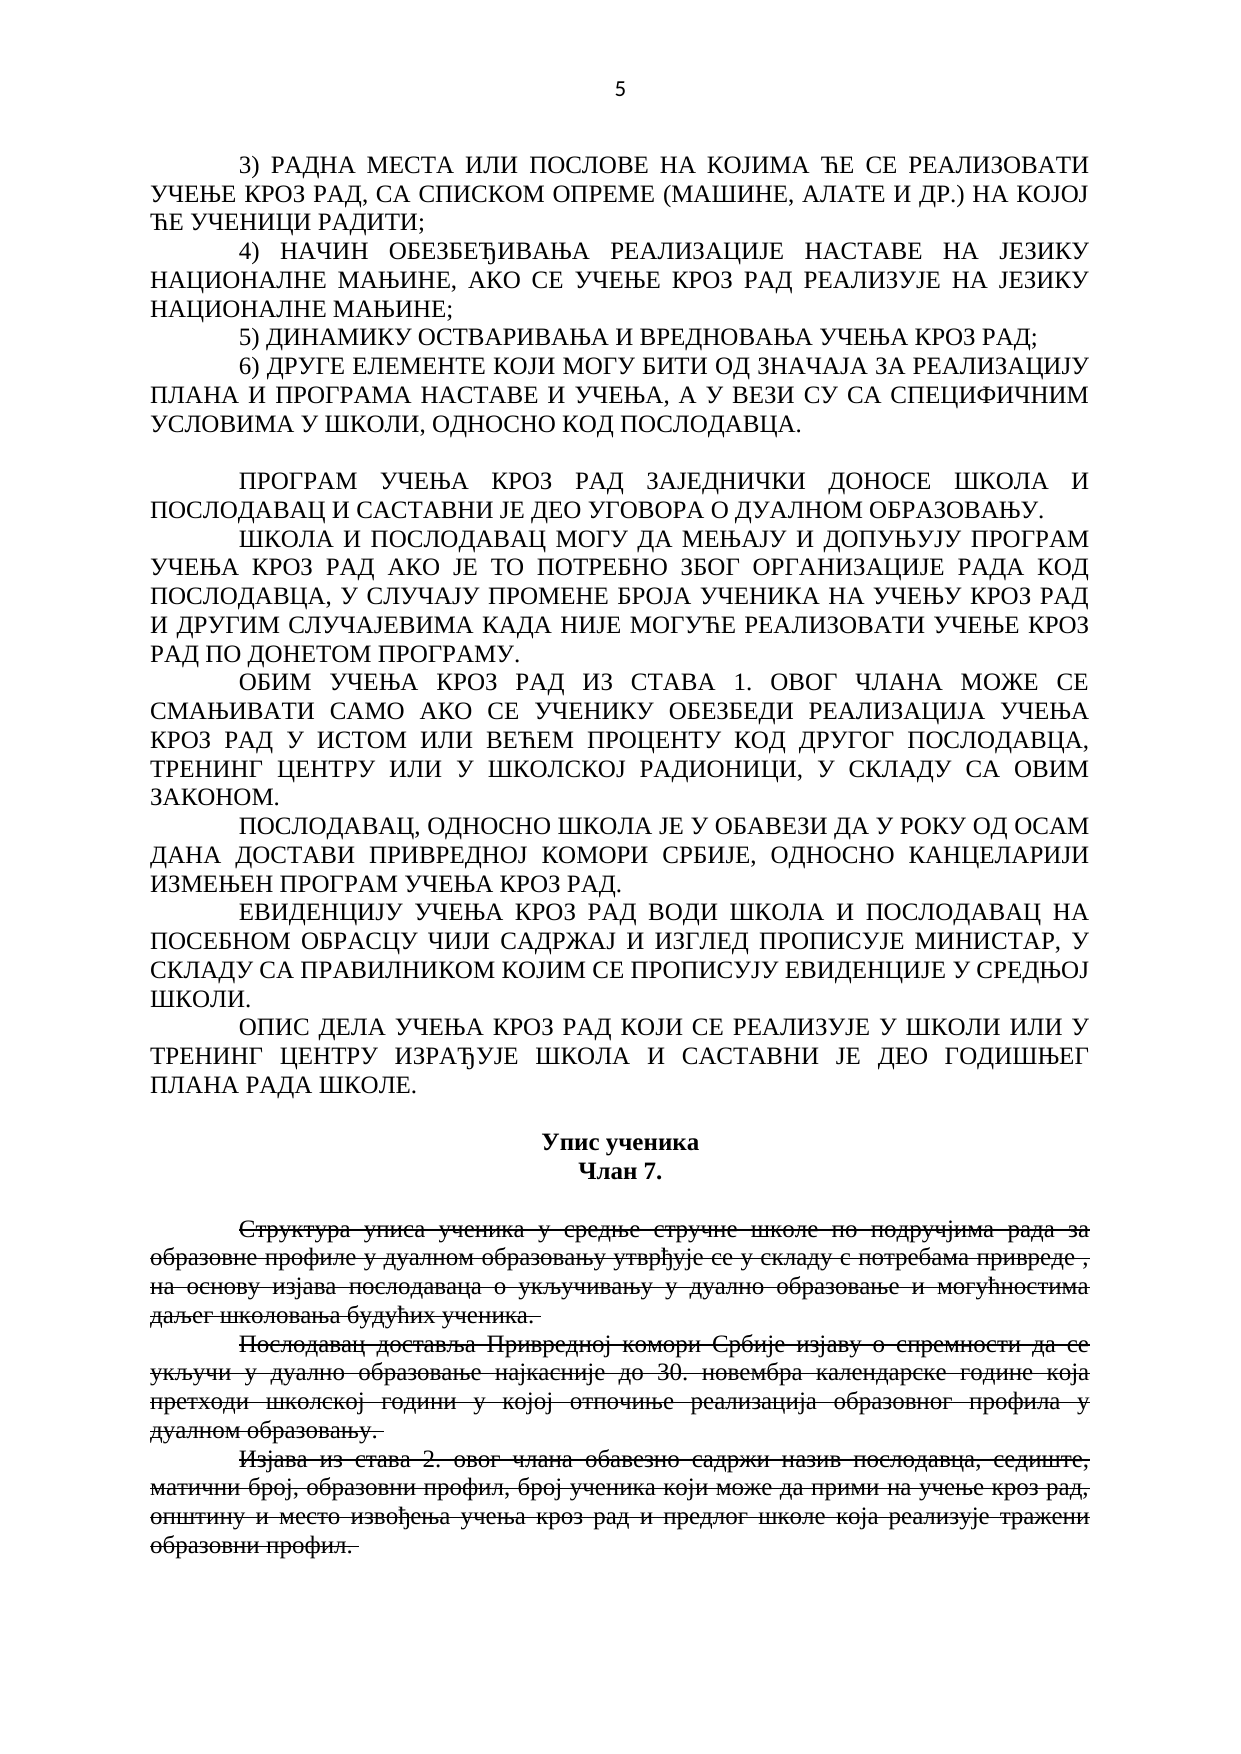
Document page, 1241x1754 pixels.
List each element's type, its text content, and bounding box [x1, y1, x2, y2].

text Изјава из става 2. овог члана обавезно садржи назив послодавца, седиште, матични број, образовни профил, број ученика који може да прими на учење кроз рад, општину и место извођења учења кроз рад и предлог школе која реализује тражени образовни профил. [150, 1489, 1090, 1517]
text ШКОЛА И ПОСЛОДАВАЦ МОГУ ДА МЕЊАЈУ И ДОПУЊУЈУ ПРОГРАМ УЧЕЊА КРОЗ РАД АКО ЈЕ ТО ПОТРЕБНО ЗБОГ ОРГАНИЗАЦИЈЕ РАДА КОД ПОСЛОДАВЦА, У СЛУЧАЈУ ПРОМЕНЕ БРОЈА УЧЕНИКА НА УЧЕЊУ КРОЗ РАД И ДРУГИМ СЛУЧАЈЕВИМА КАДА НИЈЕ МОГУЋЕ РЕАЛИЗОВАТИ УЧЕЊЕ КРОЗ РАД ПО ДОНЕТОМ ПРОГРАМУ. [150, 524, 1090, 667]
text ПОСЛОДАВАЦ, ОДНОСНО ШКОЛА ЈЕ У ОБАВЕЗИ ДА У РОКУ ОД ОСАМ ДАНА ДОСТАВИ ПРИВРЕДНОЈ КОМОРИ СРБИЈЕ, ОДНОСНО КАНЦЕЛАРИЈИ ИЗМЕЊЕН ПРОГРАМ УЧЕЊА КРОЗ РАД. [150, 811, 1090, 897]
text Изјава из става 2. овог члана обавезно садржи назив послодавца, седиште, матични број, образовни профил, број ученика који може да прими на учење кроз рад, општину и место извођења учења кроз рад и предлог школе која реализује тражени образовни профил. [150, 1444, 1090, 1488]
text Структура уписа ученика у средње стручне школе по подручјима рада за образовне профиле у дуалном образовању утврђује се у складу с потребама привреде , на основу изјава послодаваца о укључивању у дуално образовање и могућностима даљег школовања будућих ученика. [150, 1259, 1090, 1287]
text Послодавац доставља Привредној комори Србије изјаву о спремности да се укључи у дуално образовање најкасније до 30. новембра календарске године која претходи школској години у којој отпочиње реализација образовног профила у дуалном образовању. [150, 1329, 1090, 1373]
text ПРОГРАМ УЧЕЊА КРОЗ РАД ЗАЈЕДНИЧКИ ДОНОСЕ ШКОЛА И ПОСЛОДАВАЦ И САСТАВНИ ЈЕ ДЕО УГОВОРА О ДУАЛНОМ ОБРАЗОВАЊУ. [150, 466, 1090, 524]
text Структура уписа ученика у средње стручне школе по подручјима рада за образовне профиле у дуалном образовању утврђује се у складу с потребама привреде , на основу изјава послодаваца о укључивању у дуално образовање и могућностима даљег школовања будућих ученика. [150, 1288, 1090, 1329]
text Изјава из става 2. овог члана обавезно садржи назив послодавца, седиште, матични број, образовни профил, број ученика који може да прими на учење кроз рад, општину и место извођења учења кроз рад и предлог школе која реализује тражени образовни профил. [150, 1518, 1090, 1559]
text ЕВИДЕНЦИЈУ УЧЕЊА КРОЗ РАД ВОДИ ШКОЛА И ПОСЛОДАВАЦ НА ПОСЕБНОМ ОБРАСЦУ ЧИЈИ САДРЖАЈ И ИЗГЛЕД ПРОПИСУЈЕ МИНИСТАР, У СКЛАДУ СА ПРАВИЛНИКОМ КОЈИМ СЕ ПРОПИСУЈУ ЕВИДЕНЦИЈЕ У СРЕДЊОЈ ШКОЛИ. [150, 897, 1090, 1012]
text Упис ученика [150, 1127, 1090, 1156]
text 3) РАДНA МЕСТА ИЛИ ПОСЛОВЕ НА КОЈИМА ЋЕ СЕ РЕАЛИЗОВАТИ УЧЕЊЕ КРОЗ РАД, СА СПИСКОМ ОПРЕМЕ (МАШИНЕ, АЛАТЕ И ДР.) НА КОЈОЈ ЋЕ УЧЕНИЦИ РАДИТИ; [150, 150, 1090, 236]
text 6) ДРУГЕ ЕЛЕМЕНТЕ КОЈИ МОГУ БИТИ ОД ЗНАЧАЈА ЗА РЕАЛИЗАЦИЈУ ПЛАНА И ПРОГРАМА НАСТАВЕ И УЧЕЊА, А У ВЕЗИ СУ СА СПЕЦИФИЧНИМ УСЛОВИМА У ШКОЛИ, ОДНОСНО КОД ПОСЛОДАВЦА. [150, 351, 1090, 437]
text Послодавац доставља Привредној комори Србије изјаву о спремности да се укључи у дуално образовање најкасније до 30. новембра календарске године која претходи школској години у којој отпочиње реализација образовног профила у дуалном образовању. [150, 1403, 1090, 1444]
text 5) ДИНАМИКУ ОСТВАРИВАЊА И ВРЕДНОВАЊА УЧЕЊA КРОЗ РАД; [150, 322, 1090, 351]
text Члан 7. [150, 1156, 1090, 1185]
text 4) НАЧИН ОБЕЗБЕЂИВАЊА РЕАЛИЗАЦИЈЕ НАСТАВЕ НА ЈЕЗИКУ НАЦИОНАЛНЕ МАЊИНЕ, АКО СЕ УЧЕЊЕ КРОЗ РАД РЕАЛИЗУЈЕ НА ЈЕЗИКУ НАЦИОНАЛНЕ МАЊИНЕ; [150, 236, 1090, 322]
text Послодавац доставља Привредној комори Србије изјаву о спремности да се укључи у дуално образовање најкасније до 30. новембра календарске године која претходи школској години у којој отпочиње реализација образовног профила у дуалном образовању. [150, 1374, 1090, 1402]
text Структура уписа ученика у средње стручне школе по подручјима рада за образовне профиле у дуалном образовању утврђује се у складу с потребама привреде , на основу изјава послодаваца о укључивању у дуално образовање и могућностима даљег школовања будућих ученика. [150, 1214, 1090, 1258]
text ОПИС ДЕЛА УЧЕЊА КРОЗ РАД КОЈИ СЕ РЕАЛИЗУЈЕ У ШКОЛИ ИЛИ У ТРЕНИНГ ЦЕНТРУ ИЗРАЂУЈЕ ШКОЛА И САСТАВНИ ЈЕ ДЕО ГОДИШЊЕГ ПЛАНА РАДА ШКОЛЕ. [150, 1012, 1090, 1099]
text ОБИМ УЧЕЊА КРОЗ РАД ИЗ СТАВА 1. ОВОГ ЧЛАНА МОЖЕ СЕ СМАЊИВАТИ САМО АКО СЕ УЧЕНИКУ ОБЕЗБЕДИ РЕАЛИЗАЦИЈА УЧЕЊА КРОЗ РАД У ИСТОМ ИЛИ ВЕЋЕМ ПРОЦЕНТУ КОД ДРУГОГ ПОСЛОДАВЦА, ТРЕНИНГ ЦЕНТРУ ИЛИ У ШКОЛСКОЈ РАДИОНИЦИ, У СКЛАДУ СА ОВИМ ЗАКОНОМ. [150, 667, 1090, 811]
